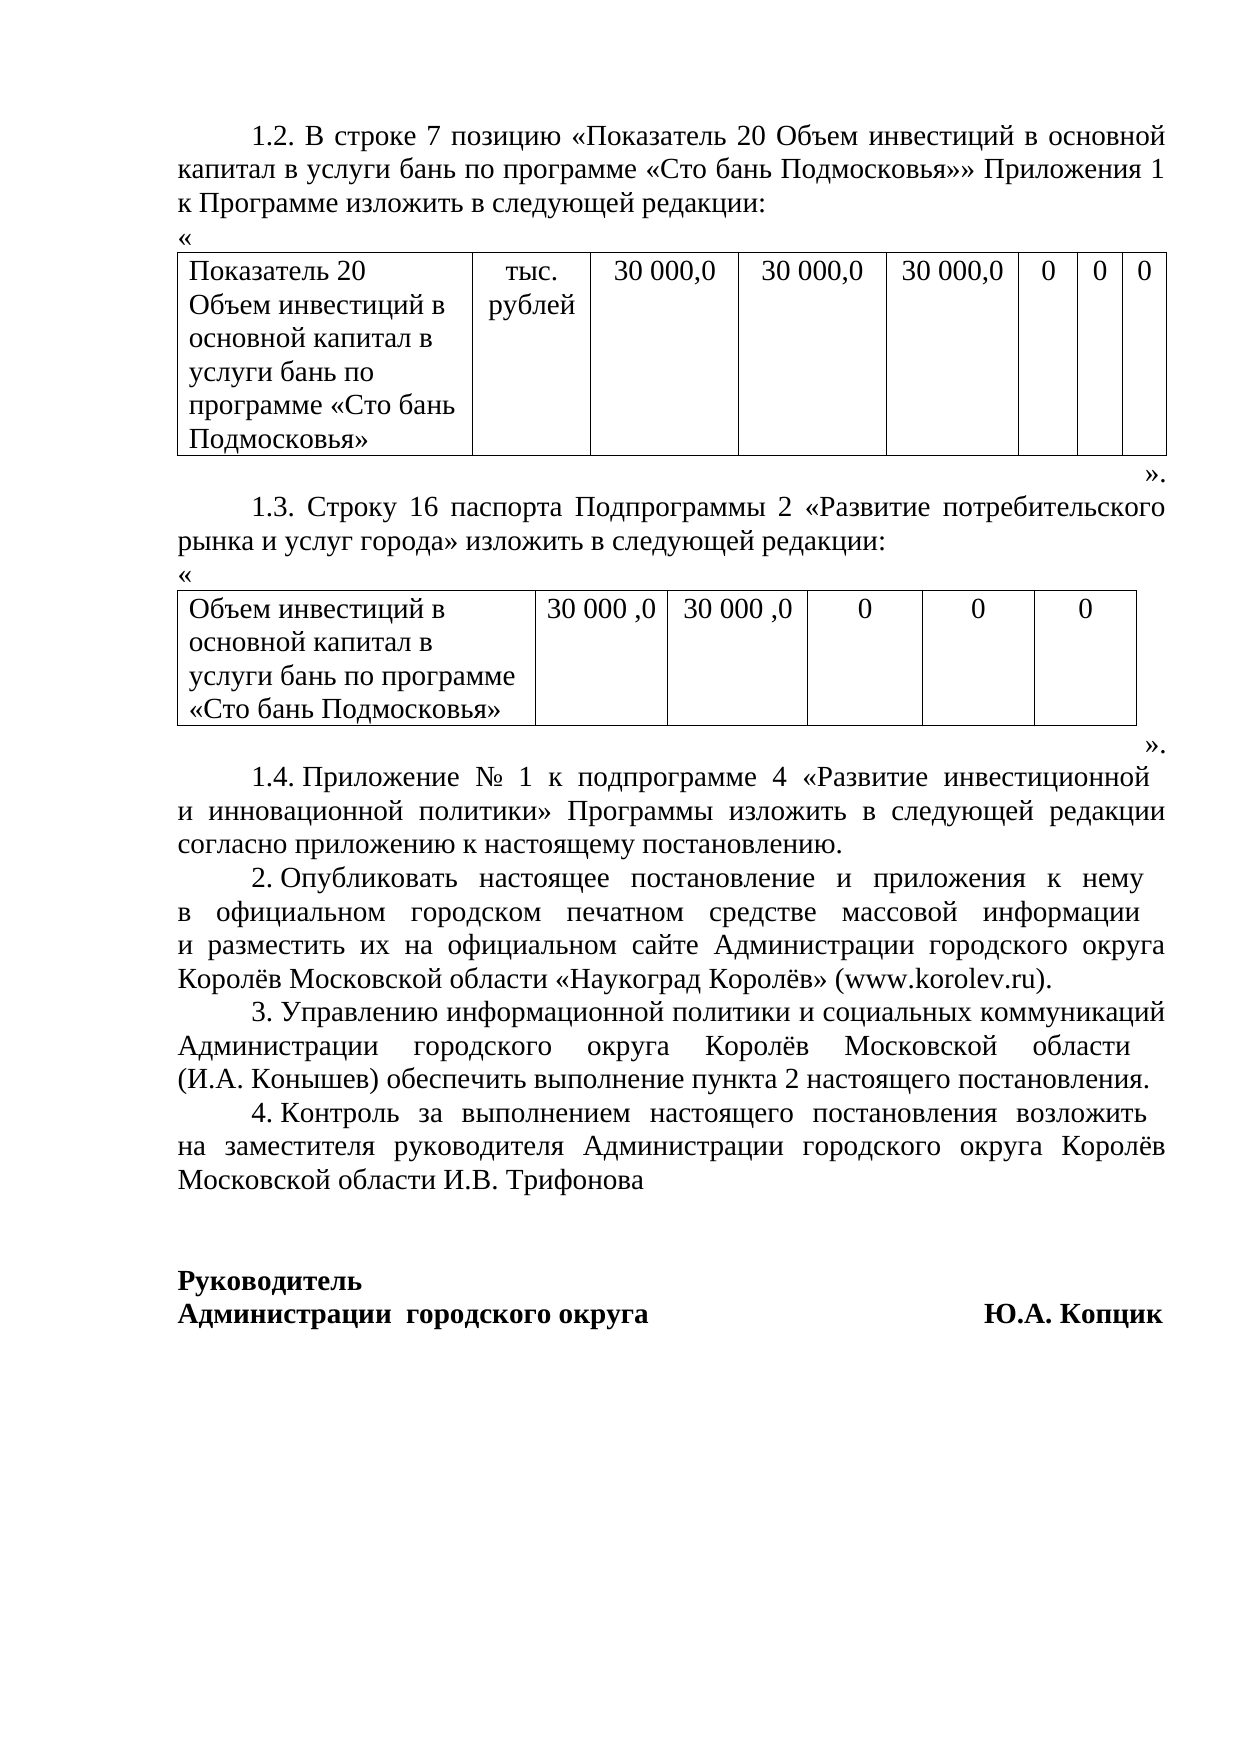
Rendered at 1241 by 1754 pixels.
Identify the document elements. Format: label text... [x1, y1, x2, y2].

text 1.4. Приложение № 1 к подпрограмме 4 «Развитие инвестиционной и инновационной политики» Программы изложить в следующей редакции согласно приложению к настоящему постановлению. [177, 759, 1166, 860]
table_header 0 [1035, 591, 1136, 725]
table_header 30 000,0 [887, 253, 1018, 454]
text 4. Контроль за выполнением настоящего постановления возложить на заместителя руководителя Администрации городского округа Королёв Московской области И.В. Трифонова [177, 1095, 1166, 1196]
text « [177, 556, 1166, 590]
text ». [177, 456, 1166, 489]
text 1.2. В строке 7 позицию «Показатель 20 Объем инвестиций в основной капитал в услуги бань по программе «Сто бань Подмосковья»» Приложения 1 к Программе изложить в следующей редакции: [177, 118, 1166, 219]
table_header 30 000,0 [739, 253, 886, 454]
text Администрации городского округа Ю.А. Копцик [177, 1296, 1166, 1330]
table_header тыс. рублей [473, 253, 590, 454]
table_header 0 [808, 591, 922, 725]
text 3. Управлению информационной политики и социальных коммуникаций Администрации городского округа Королёв Московской области (И.А. Конышев) обеспечить выполнение пункта 2 настоящего постановления. [177, 994, 1166, 1095]
table_header 0 [923, 591, 1034, 725]
table_header 30 000 ,0 [668, 591, 807, 725]
table_header Объем инвестиций в основной капитал в услуги бань по программе «Сто бань Подмосковья» [178, 591, 535, 725]
text 1.3. Строку 16 паспорта Подпрограммы 2 «Развитие потребительского рынка и услуг города» изложить в следующей редакции: [177, 489, 1166, 556]
table_header 0 [1078, 253, 1122, 454]
text 2. Опубликовать настоящее постановление и приложения к нему в официальном городском печатном средстве массовой информации и разместить их на официальном сайте Администрации городского округа Королёв Московской области «Наукоград Королёв» (www.korolev.ru). [177, 860, 1166, 994]
table_header 30 000 ,0 [536, 591, 667, 725]
text « [177, 219, 1166, 252]
table_header 0 [1123, 253, 1166, 454]
table_header Показатель 20 Объем инвестиций в основной капитал в услуги бань по программе «Сто бань Подмосковья» [178, 253, 472, 454]
text ». [177, 726, 1166, 759]
table_header 30 000,0 [591, 253, 738, 454]
text Руководитель [177, 1263, 1166, 1296]
table_header 0 [1019, 253, 1077, 454]
